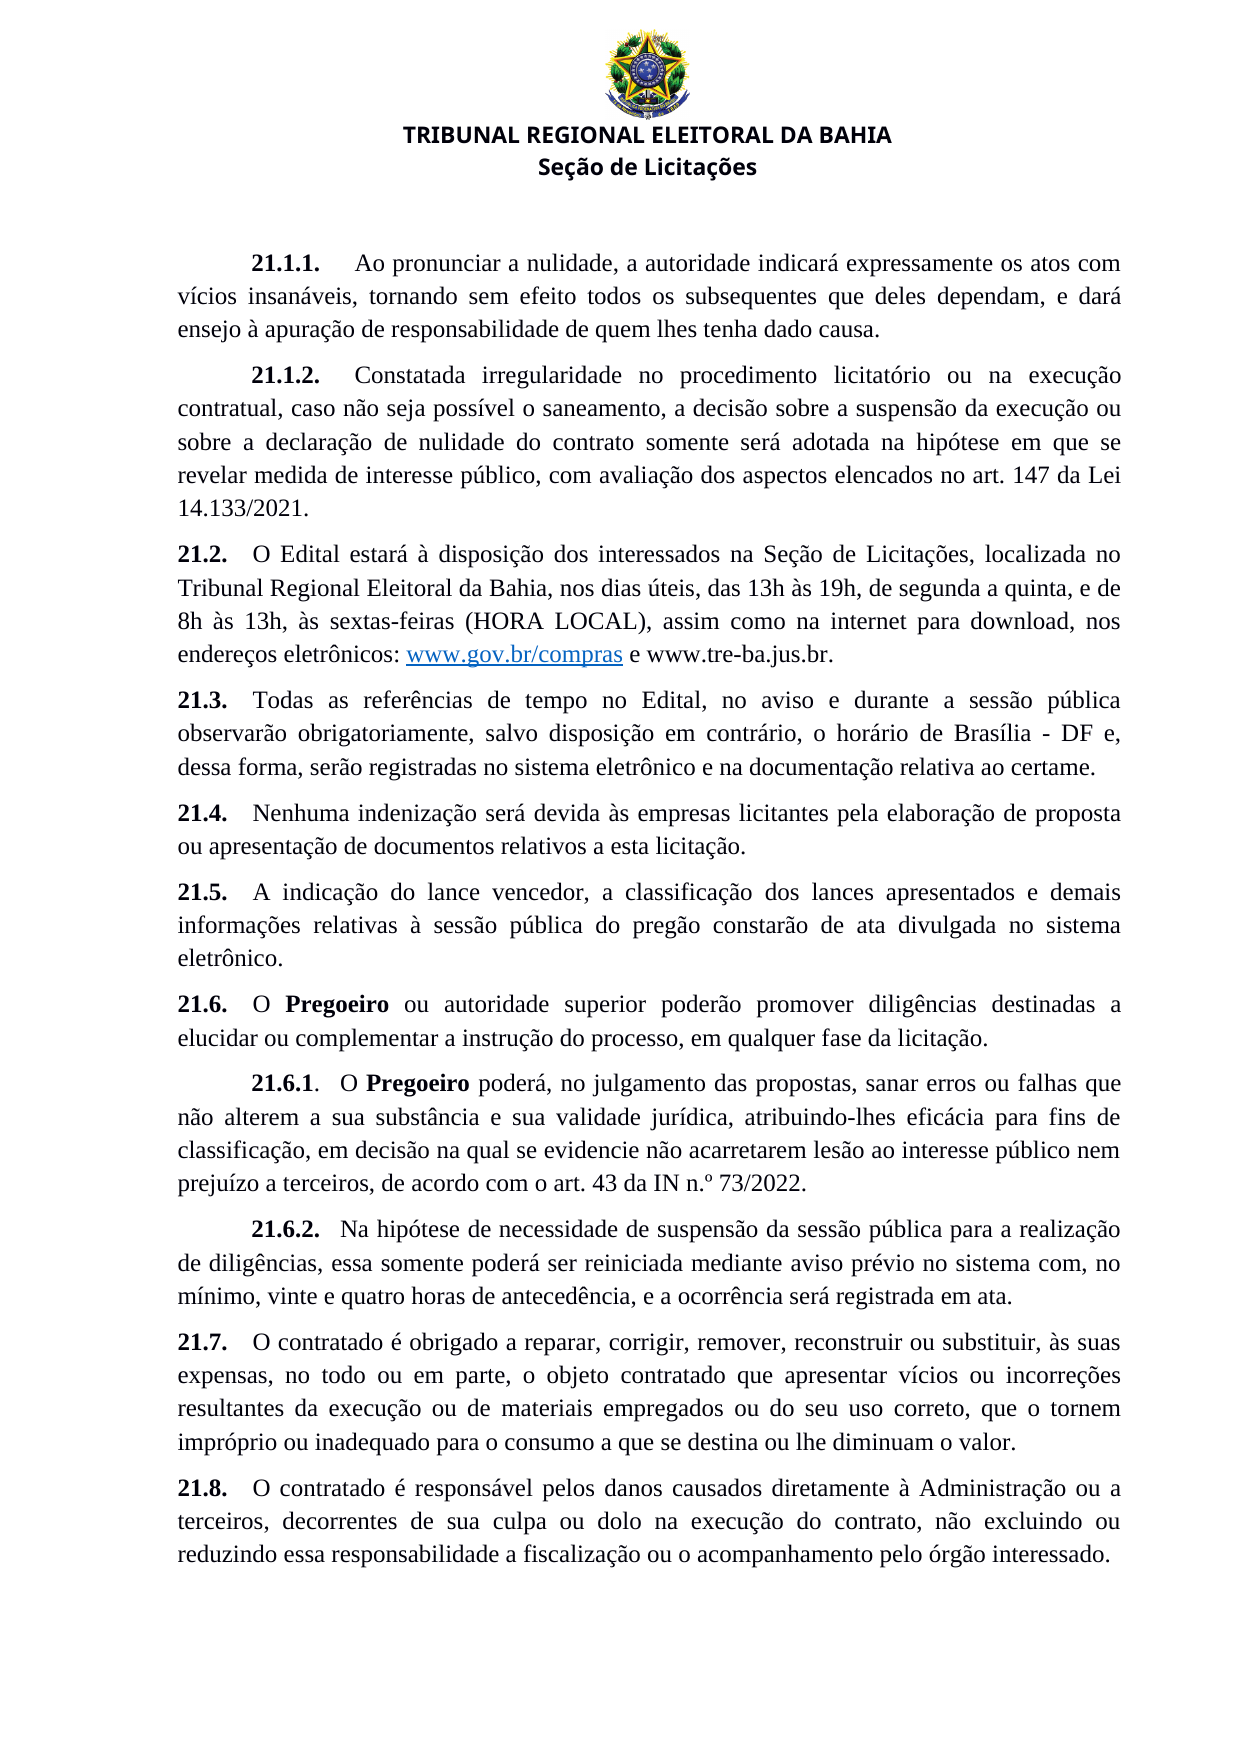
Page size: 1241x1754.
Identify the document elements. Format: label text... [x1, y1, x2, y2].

text 21.2. O Edital estará à disposição dos interessados na Seção de Licitações, localizada no Tribunal Regional Eleitoral da Bahia, nos dias úteis, das 13h às 19h, de segunda a quinta, e de 8h às 13h, às sextas-feiras (HORA LOCAL), assim como na internet para download, nos endereços eletrônicos: www.gov.br/compras e www.tre-ba.jus.br. [177, 536, 1122, 669]
text 21.1.1. Ao pronunciar a nulidade, a autoridade indicará expressamente os atos com vícios insanáveis, tornando sem efeito todos os subsequentes que deles dependam, e dará ensejo à apuração de responsabilidade de quem lhes tenha dado causa. [177, 244, 1122, 344]
text 21.3. Todas as referências de tempo no Edital, no aviso e durante a sessão pública observarão obrigatoriamente, salvo disposição em contrário, o horário de Brasília - DF e, dessa forma, serão registradas no sistema eletrônico e na documentação relativa ao certame. [177, 682, 1122, 782]
text 21.8. O contratado é responsável pelos danos causados diretamente à Administração ou a terceiros, decorrentes de sua culpa ou dolo na execução do contrato, não excluindo ou reduzindo essa responsabilidade a fiscalização ou o acompanhamento pelo órgão interessado. [177, 1469, 1122, 1569]
text 21.6. O Pregoeiro ou autoridade superior poderão promover diligências destinadas a elucidar ou complementar a instrução do processo, em qualquer fase da licitação. [177, 986, 1122, 1053]
text 21.4. Nenhuma indenização será devida às empresas licitantes pela elaboração de proposta ou apresentação de documentos relativos a esta licitação. [177, 794, 1122, 861]
text 21.7. O contratado é obrigado a reparar, corrigir, remover, reconstruir ou substituir, às suas expensas, no todo ou em parte, o objeto contratado que apresentar vícios ou incorreções resultantes da execução ou de materiais empregados ou do seu uso correto, que o tornem impróprio ou inadequado para o consumo a que se destina ou lhe diminuam o valor. [177, 1323, 1122, 1457]
text 21.6.2. Na hipótese de necessidade de suspensão da sessão pública para a realização de diligências, essa somente poderá ser reiniciada mediante aviso prévio no sistema com, no mínimo, vinte e quatro horas de antecedência, e a ocorrência será registrada em ata. [177, 1211, 1122, 1311]
text 21.1.2. Constatada irregularidade no procedimento licitatório ou na execução contratual, caso não seja possível o saneamento, a decisão sobre a suspensão da execução ou sobre a declaração de nulidade do contrato somente será adotada na hipótese em que se revelar medida de interesse público, com avaliação dos aspectos elencados no art. 147 da Lei 14.133/2021. [177, 357, 1122, 523]
text 21.5. A indicação do lance vencedor, a classificação dos lances apresentados e demais informações relativas à sessão pública do pregão constarão de ata divulgada no sistema eletrônico. [177, 873, 1122, 973]
text 21.6.1. O Pregoeiro poderá, no julgamento das propostas, sanar erros ou falhas que não alterem a sua substância e sua validade jurídica, atribuindo-lhes eficácia para fins de classificação, em decisão na qual se evidencie não acarretarem lesão ao interesse público nem prejuízo a terceiros, de acordo com o art. 43 da IN n.º 73/2022. [177, 1065, 1122, 1198]
